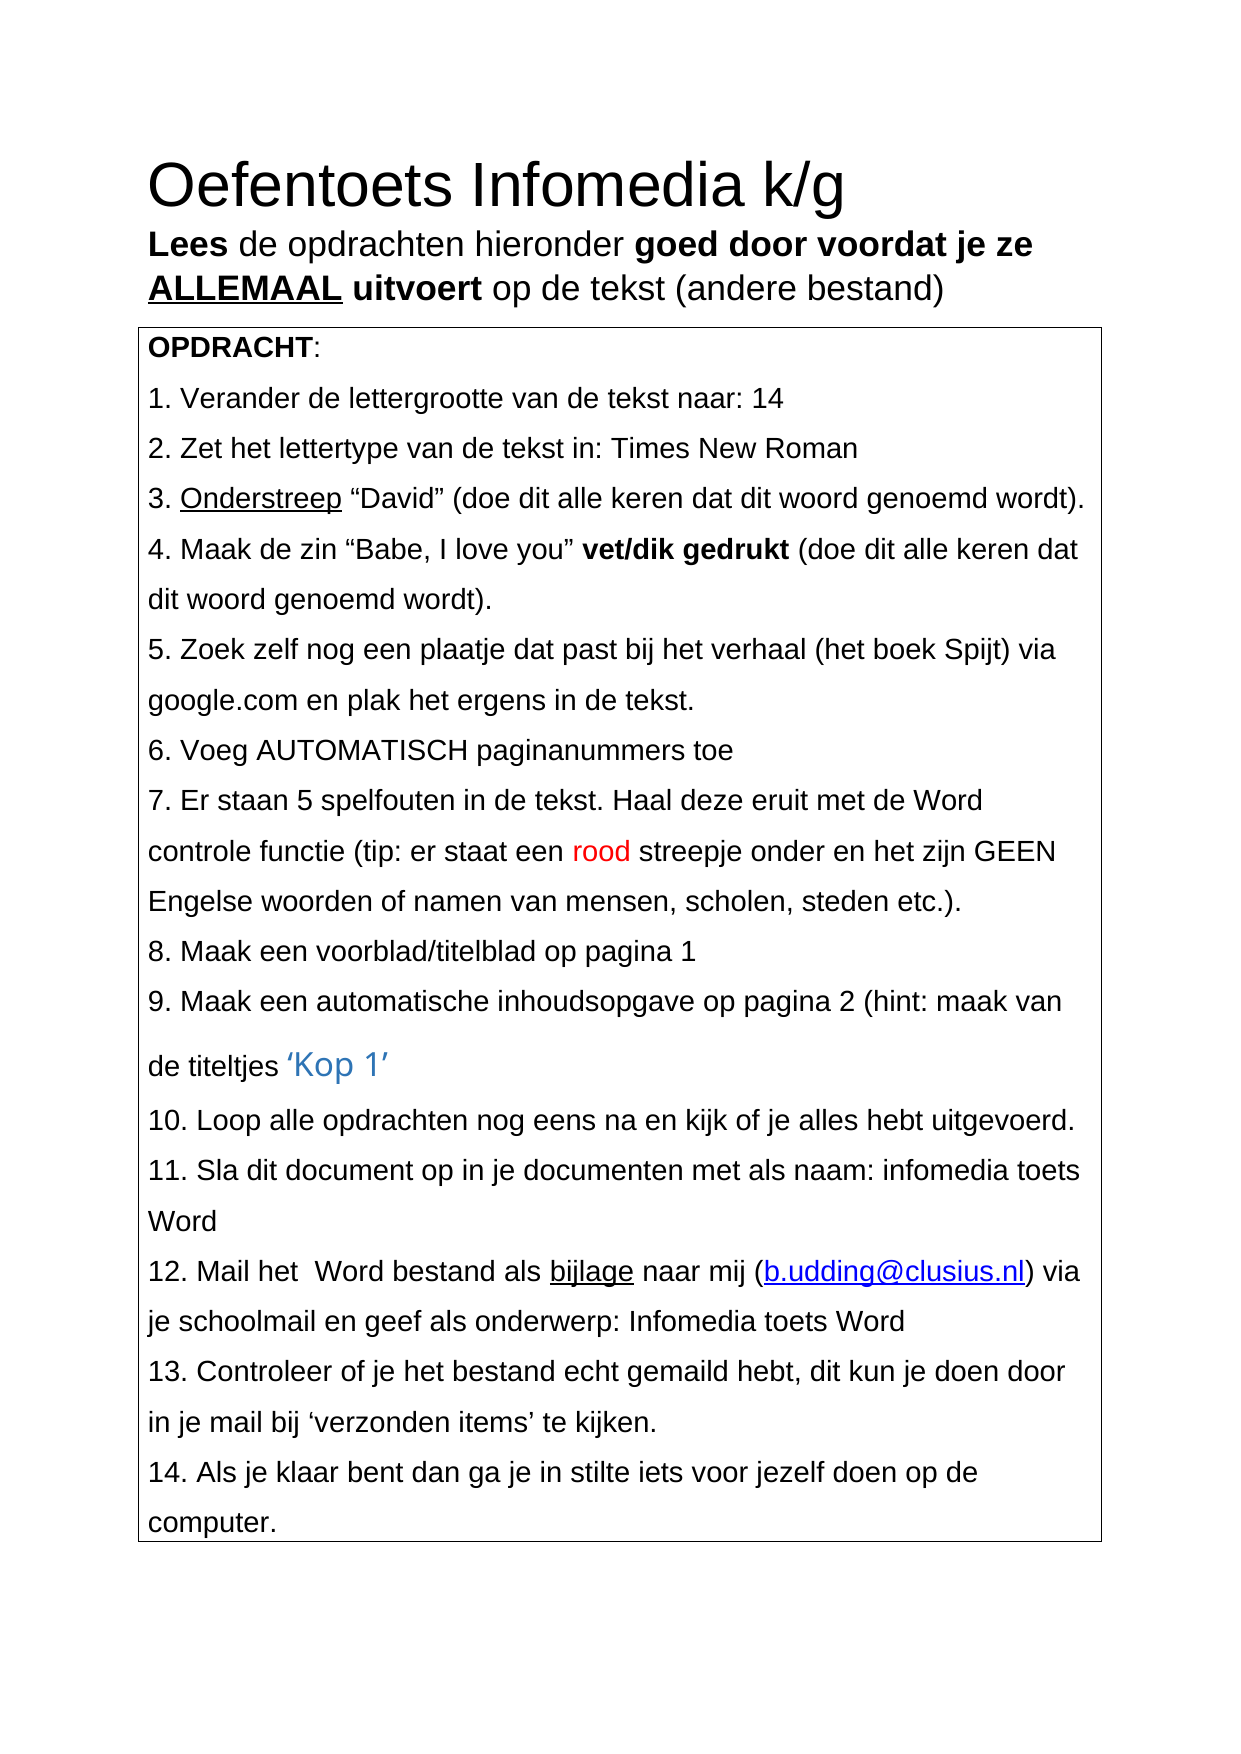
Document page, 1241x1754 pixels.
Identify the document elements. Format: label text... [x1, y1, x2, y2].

text Oefentoets Infomedia k/g Lees de opdrachten hieronder goed door voordat je ze ALLEMAAL uitvoert op de tekst (andere bestand) [148, 148, 1093, 307]
text OPDRACHT: 1. Verander de lettergrootte van de tekst naar: 14 2. Zet het lettertype van de tekst in: Times New Roman 3. Onderstreep “David” (doe dit alle keren dat dit woord genoemd wordt). 4. Maak de zin “Babe, I love you” vet/dik gedrukt (doe dit alle keren dat dit woord genoemd wordt). 5. Zoek zelf nog een plaatje dat past bij het verhaal (het boek Spijt) via google.com en plak het ergens in de tekst. 6. Voeg AUTOMATISCH paginanummers toe 7. Er staan 5 spelfouten in de tekst. Haal deze eruit met de Word controle functie (tip: er staat een rood streepje onder en het zijn GEEN Engelse woorden of namen van mensen, scholen, steden etc.). 8. Maak een voorblad/titelblad op pagina 1 9. Maak een automatische inhoudsopgave op pagina 2 (hint: maak van de titeltjes ‘Kop 1’ 10. Loop alle opdrachten nog eens na en kijk of je alles hebt uitgevoerd. 11. Sla dit document op in je documenten met als naam: infomedia toets Word 12. Mail het Word bestand als bijlage naar mij (b.udding@clusius.nl) via je schoolmail en geef als onderwerp: Infomedia toets Word 13. Controleer of je het bestand echt gemaild hebt, dit kun je doen door in je mail bij ‘verzonden items’ te kijken. 14. Als je klaar bent dan ga je in stilte iets voor jezelf doen op de computer. [139, 328, 1101, 1541]
